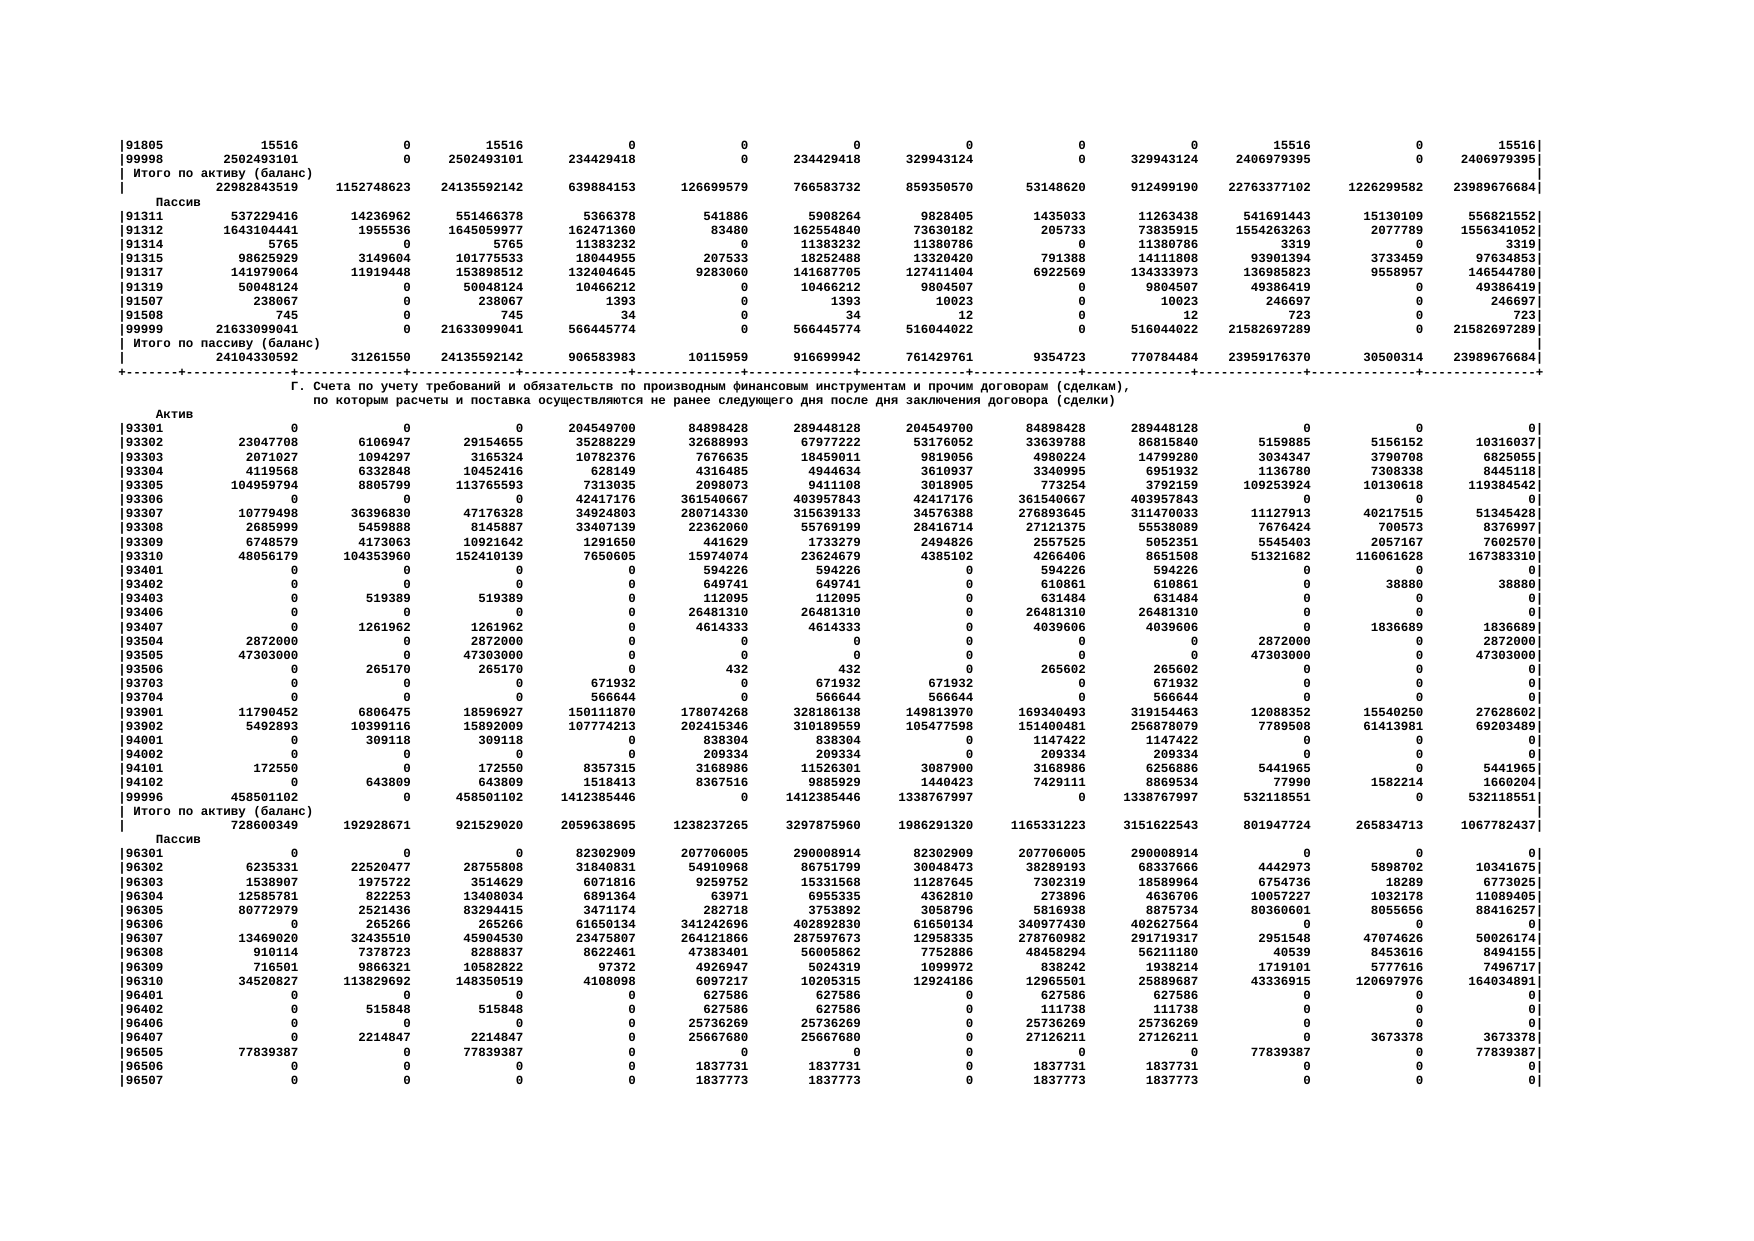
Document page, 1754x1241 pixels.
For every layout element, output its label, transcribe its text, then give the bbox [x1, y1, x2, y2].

text | Итого по активу (баланс) | [118, 805, 1636, 819]
text |93901 11790452 6806475 18596927 150111870 178074268 328186138 149813970 169340493 319154463 12088352 15540250 27628602| [118, 706, 1636, 720]
text | Итого по активу (баланс) | [118, 167, 1636, 181]
text |93306 0 0 0 42417176 361540667 403957843 42417176 361540667 403957843 0 0 0| [118, 493, 1636, 507]
text | 728600349 192928671 921529020 2059638695 1238237265 3297875960 1986291320 1165331223 3151622543 801947724 265834713 1067782437| [118, 819, 1636, 833]
text |93303 2071027 1094297 3165324 10782376 7676635 18459011 9819056 4980224 14799280 3034347 3790708 6825055| [118, 451, 1636, 465]
text |99999 21633099041 0 21633099041 566445774 0 566445774 516044022 0 516044022 21582697289 0 21582697289| [118, 323, 1636, 337]
text |96407 0 2214847 2214847 0 25667680 25667680 0 27126211 27126211 0 3673378 3673378| [118, 1031, 1636, 1046]
text |93304 4119568 6332848 10452416 628149 4316485 4944634 3610937 3340995 6951932 1136780 7308338 8445118| [118, 465, 1636, 479]
text |96307 13469020 32435510 45904530 23475807 264121866 287597673 12958335 278760982 291719317 2951548 47074626 50026174| [118, 932, 1636, 946]
text |91317 141979064 11919448 153898512 132404645 9283060 141687705 127411404 6922569 134333973 136985823 9558957 146544780| [118, 266, 1636, 281]
text |93902 5492893 10399116 15892009 107774213 202415346 310189559 105477598 151400481 256878079 7789508 61413981 69203489| [118, 720, 1636, 734]
text |96305 80772979 2521436 83294415 3471174 282718 3753892 3058796 5816938 8875734 80360601 8055656 88416257| [118, 904, 1636, 918]
text |91319 50048124 0 50048124 10466212 0 10466212 9804507 0 9804507 49386419 0 49386419| [118, 281, 1636, 295]
text |94002 0 0 0 0 209334 209334 0 209334 209334 0 0 0| [118, 748, 1636, 762]
text |96507 0 0 0 0 1837773 1837773 0 1837773 1837773 0 0 0| [118, 1074, 1636, 1088]
text |94102 0 643809 643809 1518413 8367516 9885929 1440423 7429111 8869534 77990 1582214 1660204| [118, 776, 1636, 791]
text |93407 0 1261962 1261962 0 4614333 4614333 0 4039606 4039606 0 1836689 1836689| [118, 621, 1636, 635]
text |96302 6235331 22520477 28755808 31840831 54910968 86751799 30048473 38289193 68337666 4442973 5898702 10341675| [118, 861, 1636, 876]
text |96309 716501 9866321 10582822 97372 4926947 5024319 1099972 838242 1938214 1719101 5777616 7496717| [118, 961, 1636, 975]
text |99996 458501102 0 458501102 1412385446 0 1412385446 1338767997 0 1338767997 532118551 0 532118551| [118, 791, 1636, 805]
text |96401 0 0 0 0 627586 627586 0 627586 627586 0 0 0| [118, 989, 1636, 1003]
text |93402 0 0 0 0 649741 649741 0 610861 610861 0 38880 38880| [118, 578, 1636, 592]
text |96308 910114 7378723 8288837 8622461 47383401 56005862 7752886 48458294 56211180 40539 8453616 8494155| [118, 946, 1636, 961]
text |93302 23047708 6106947 29154655 35288229 32688993 67977222 53176052 33639788 86815840 5159885 5156152 10316037| [118, 436, 1636, 451]
text |91507 238067 0 238067 1393 0 1393 10023 0 10023 246697 0 246697| [118, 295, 1636, 309]
text Актив [118, 408, 1636, 422]
text |91315 98625929 3149604 101775533 18044955 207533 18252488 13320420 791388 14111808 93901394 3733459 97634853| [118, 252, 1636, 266]
text |93310 48056179 104353960 152410139 7650605 15974074 23624679 4385102 4266406 8651508 51321682 116061628 167383310| [118, 550, 1636, 564]
text |96306 0 265266 265266 61650134 341242696 402892830 61650134 340977430 402627564 0 0 0| [118, 918, 1636, 932]
text Г. Счета по учету требований и обязательств по производным финансовым инструментам и прочим договорам (сделкам), [118, 380, 1636, 394]
text |96310 34520827 113829692 148350519 4108098 6097217 10205315 12924186 12965501 25889687 43336915 120697976 164034891| [118, 975, 1636, 989]
text |96406 0 0 0 0 25736269 25736269 0 25736269 25736269 0 0 0| [118, 1017, 1636, 1031]
text |91314 5765 0 5765 11383232 0 11383232 11380786 0 11380786 3319 0 3319| [118, 238, 1636, 252]
text |93301 0 0 0 204549700 84898428 289448128 204549700 84898428 289448128 0 0 0| [118, 422, 1636, 436]
text |96303 1538907 1975722 3514629 6071816 9259752 15331568 11287645 7302319 18589964 6754736 18289 6773025| [118, 876, 1636, 890]
text |93703 0 0 0 671932 0 671932 671932 0 671932 0 0 0| [118, 677, 1636, 691]
text |93305 104959794 8805799 113765593 7313035 2098073 9411108 3018905 773254 3792159 109253924 10130618 119384542| [118, 479, 1636, 493]
text |94101 172550 0 172550 8357315 3168986 11526301 3087900 3168986 6256886 5441965 0 5441965| [118, 762, 1636, 776]
text по которым расчеты и поставка осуществляются не ранее следующего дня после дня заключения договора (сделки) [118, 394, 1636, 408]
text |91311 537229416 14236962 551466378 5366378 541886 5908264 9828405 1435033 11263438 541691443 15130109 556821552| [118, 210, 1636, 224]
text | 24104330592 31261550 24135592142 906583983 10115959 916699942 761429761 9354723 770784484 23959176370 30500314 23989676684| [118, 351, 1636, 366]
text |93504 2872000 0 2872000 0 0 0 0 0 0 2872000 0 2872000| [118, 635, 1636, 649]
text |93406 0 0 0 0 26481310 26481310 0 26481310 26481310 0 0 0| [118, 606, 1636, 621]
text | 22982843519 1152748623 24135592142 639884153 126699579 766583732 859350570 53148620 912499190 22763377102 1226299582 23989676684| [118, 181, 1636, 196]
text |94001 0 309118 309118 0 838304 838304 0 1147422 1147422 0 0 0| [118, 734, 1636, 748]
text |93308 2685999 5459888 8145887 33407139 22362060 55769199 28416714 27121375 55538089 7676424 700573 8376997| [118, 521, 1636, 536]
text |99998 2502493101 0 2502493101 234429418 0 234429418 329943124 0 329943124 2406979395 0 2406979395| [118, 153, 1636, 167]
text |93307 10779498 36396830 47176328 34924803 280714330 315639133 34576388 276893645 311470033 11127913 40217515 51345428| [118, 507, 1636, 521]
text |96505 77839387 0 77839387 0 0 0 0 0 0 77839387 0 77839387| [118, 1046, 1636, 1060]
text |91312 1643104441 1955536 1645059977 162471360 83480 162554840 73630182 205733 73835915 1554263263 2077789 1556341052| [118, 224, 1636, 238]
text |93506 0 265170 265170 0 432 432 0 265602 265602 0 0 0| [118, 663, 1636, 677]
text |93401 0 0 0 0 594226 594226 0 594226 594226 0 0 0| [118, 564, 1636, 578]
text |96506 0 0 0 0 1837731 1837731 0 1837731 1837731 0 0 0| [118, 1060, 1636, 1074]
text |93403 0 519389 519389 0 112095 112095 0 631484 631484 0 0 0| [118, 592, 1636, 606]
text |91805 15516 0 15516 0 0 0 0 0 0 15516 0 15516| [118, 139, 1636, 153]
text |96301 0 0 0 82302909 207706005 290008914 82302909 207706005 290008914 0 0 0| [118, 847, 1636, 861]
text |96402 0 515848 515848 0 627586 627586 0 111738 111738 0 0 0| [118, 1003, 1636, 1017]
text Пассив [118, 196, 1636, 210]
text |93505 47303000 0 47303000 0 0 0 0 0 0 47303000 0 47303000| [118, 649, 1636, 663]
text +-------+--------------+--------------+--------------+--------------+--------------+--------------+--------------+--------------+--------------+--------------+--------------+---------------+ [118, 366, 1636, 380]
text |93704 0 0 0 566644 0 566644 566644 0 566644 0 0 0| [118, 691, 1636, 706]
text Пассив [118, 833, 1636, 847]
text |93309 6748579 4173063 10921642 1291650 441629 1733279 2494826 2557525 5052351 5545403 2057167 7602570| [118, 536, 1636, 550]
text | Итого по пассиву (баланс) | [118, 337, 1636, 351]
text |96304 12585781 822253 13408034 6891364 63971 6955335 4362810 273896 4636706 10057227 1032178 11089405| [118, 890, 1636, 904]
text |91508 745 0 745 34 0 34 12 0 12 723 0 723| [118, 309, 1636, 323]
